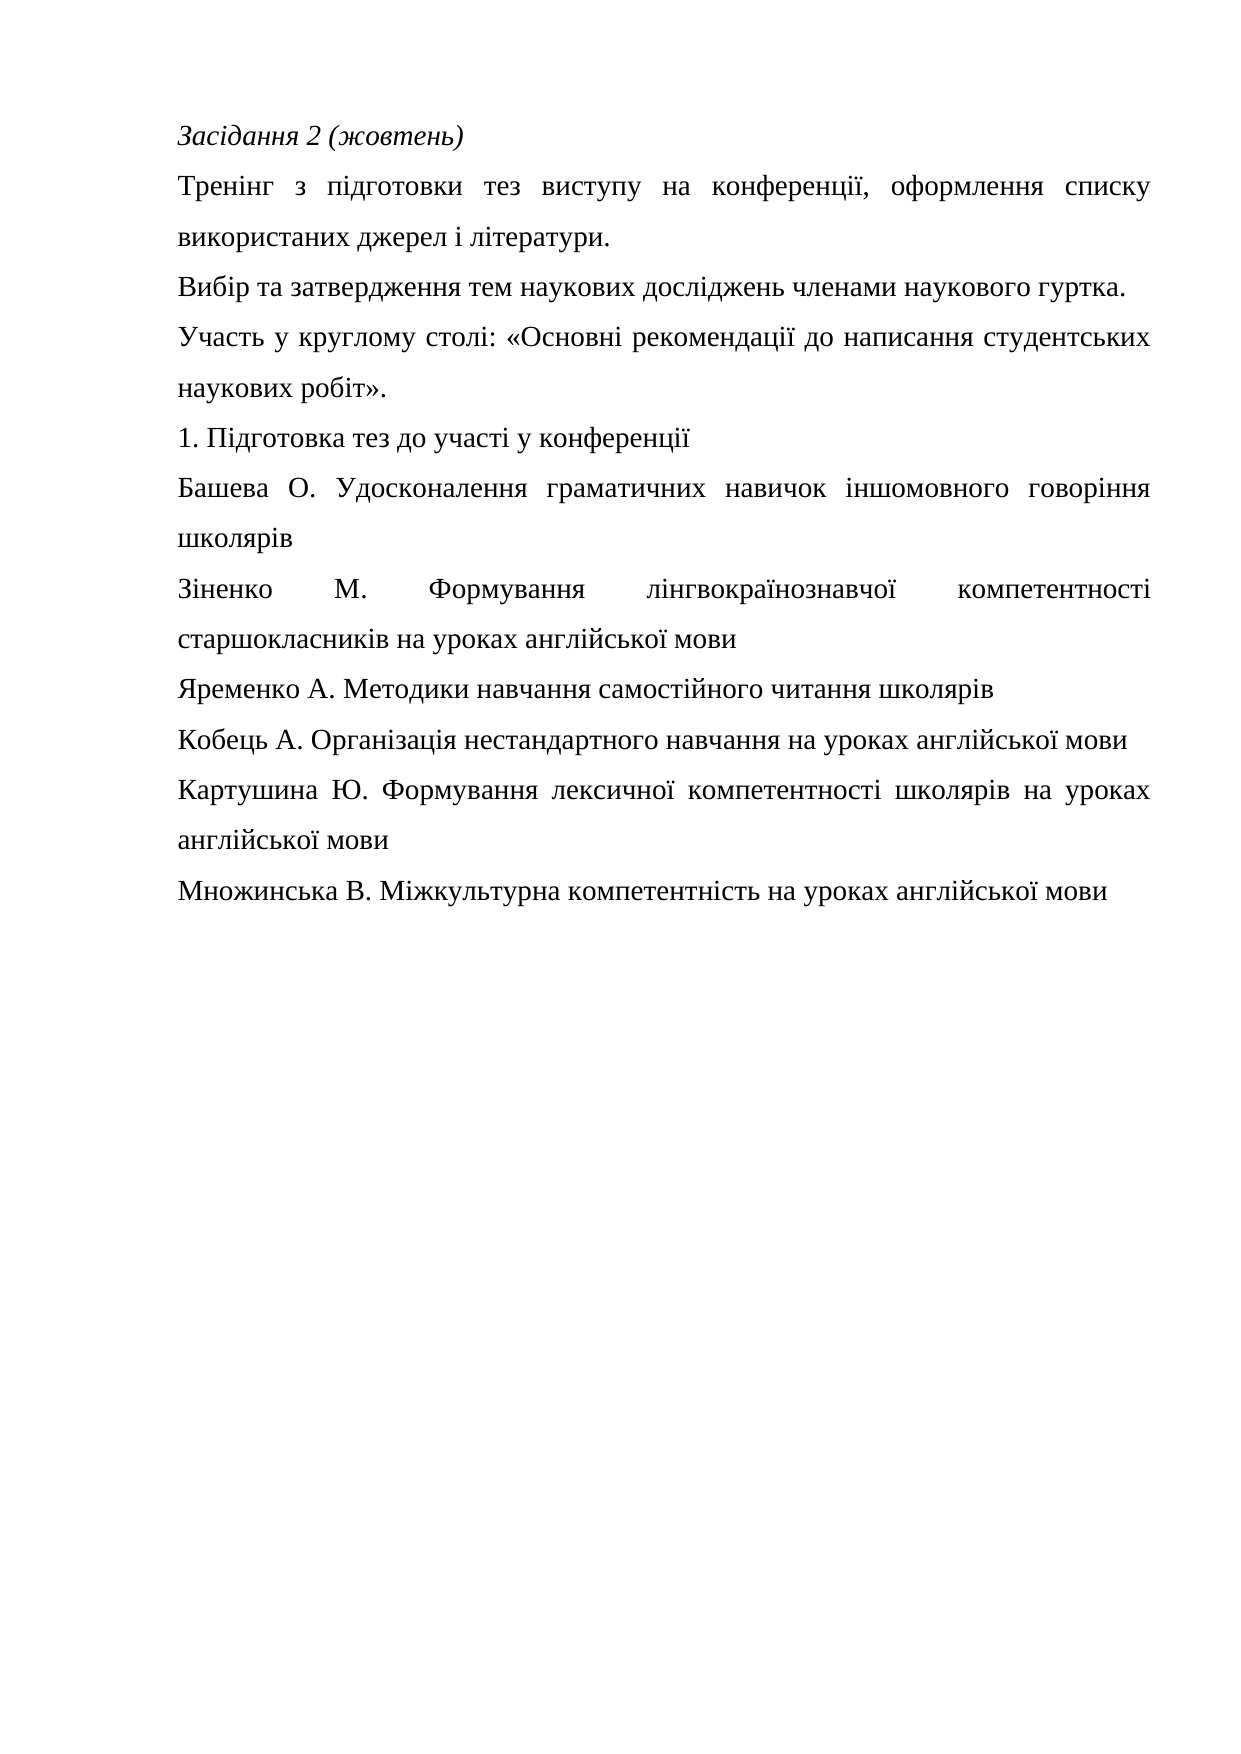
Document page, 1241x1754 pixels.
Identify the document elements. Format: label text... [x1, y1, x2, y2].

text Тренінг з підготовки тез виступу на конференції, оформлення списку використаних джерел і літератури. [177, 168, 1152, 252]
text Башева О. Удосконалення граматичних навичок іншомовного говоріння школярів [177, 470, 1152, 554]
text 1. Підготовка тез до участі у конференції [177, 420, 1152, 453]
text Яременко А. Методики навчання самостійного читання школярів [177, 672, 1152, 705]
text Участь у круглому столі: «Основні рекомендації до написання студентських наукових робіт». [177, 319, 1152, 403]
text Засідання 2 (жовтень) [177, 118, 1152, 152]
text Картушина Ю. Формування лексичної компетентності школярів на уроках англійської мови [177, 772, 1152, 856]
text Кобець А. Організація нестандартного навчання на уроках англійської мови [177, 722, 1152, 755]
text Зіненко М. Формування лінгвокраїнознавчої компетентності старшокласників на уроках англійської мови [177, 571, 1152, 655]
text Множинська В. Міжкультурна компетентність на уроках англійської мови [177, 873, 1152, 906]
text Вибір та затвердження тем наукових досліджень членами наукового гуртка. [177, 269, 1152, 303]
